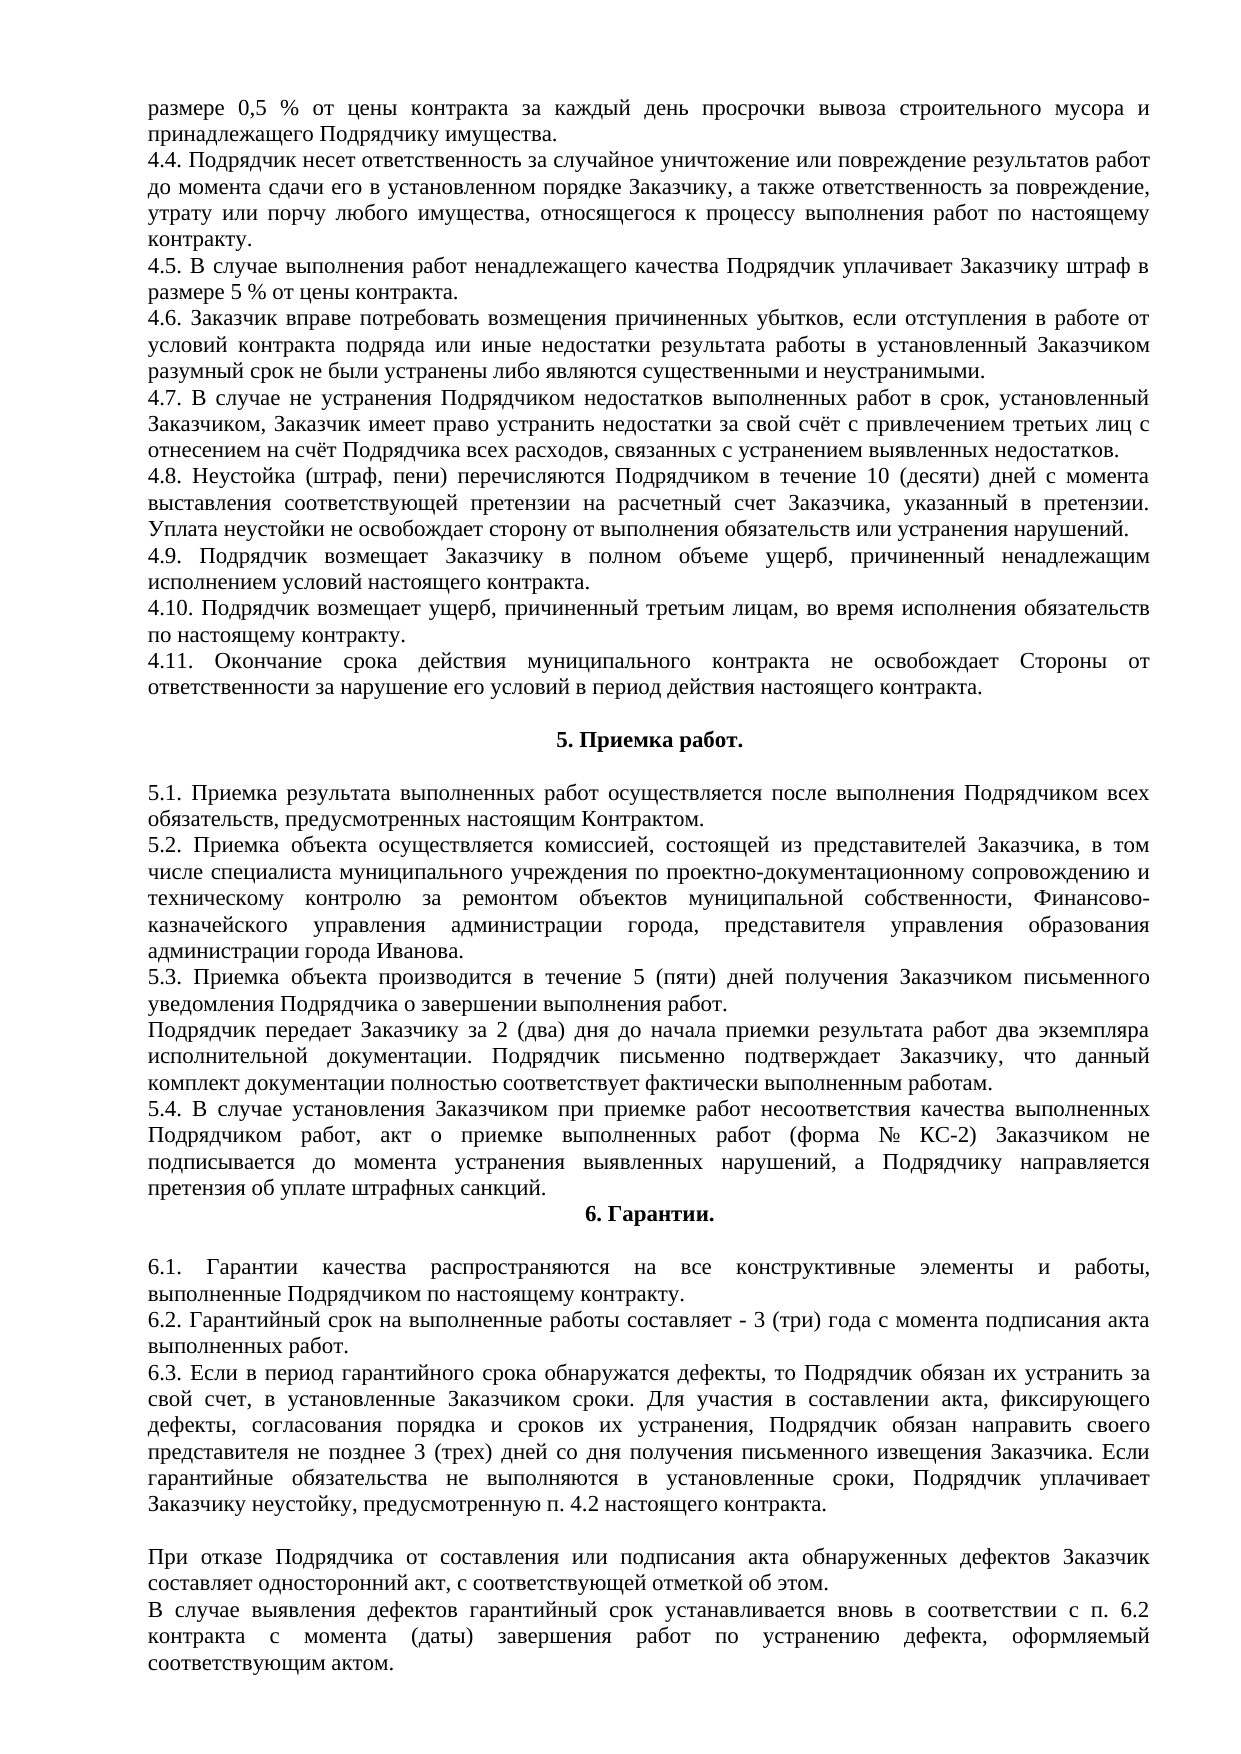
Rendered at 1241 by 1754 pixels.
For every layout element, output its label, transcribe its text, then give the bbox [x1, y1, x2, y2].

text 4.9. Подрядчик возмещает Заказчику в полном объеме ущерб, причиненный ненадлежащим исполнением условий настоящего контракта. [148, 542, 1152, 594]
text 5.1. Приемка результата выполненных работ осуществляется после выполнения Подрядчиком всех обязательств, предусмотренных настоящим Контрактом. [148, 779, 1152, 832]
text 5. Приемка работ. [148, 726, 1152, 752]
text 4.11. Окончание срока действия муниципального контракта не освобождает Стороны от ответственности за нарушение его условий в период действия настоящего контракта. [148, 647, 1152, 700]
text 4.6. Заказчик вправе потребовать возмещения причиненных убытков, если отступления в работе от условий контракта подряда или иные недостатки результата работы в установленный Заказчиком разумный срок не были устранены либо являются существенными и неустранимыми. [148, 304, 1152, 383]
text 6.3. Если в период гарантийного срока обнаружатся дефекты, то Подрядчик обязан их устранить за свой счет, в установленные Заказчиком сроки. Для участия в составлении акта, фиксирующего дефекты, согласования порядка и сроков их устранения, Подрядчик обязан направить своего представителя не позднее 3 (трех) дней со дня получения письменного извещения Заказчика. Если гарантийные обязательства не выполняются в установленные сроки, Подрядчик уплачивает Заказчику неустойку, предусмотренную п. 4.2 настоящего контракта. [148, 1359, 1152, 1517]
text 4.5. В случае выполнения работ ненадлежащего качества Подрядчик уплачивает Заказчику штраф в размере 5 % от цены контракта. [148, 252, 1152, 304]
text 5.2. Приемка объекта осуществляется комиссией, состоящей из представителей Заказчика, в том числе специалиста муниципального учреждения по проектно-документационному сопровождению и техническому контролю за ремонтом объектов муниципальной собственности, Финансово-казначейского управления администрации города, представителя управления образования администрации города Иванова. [148, 832, 1152, 963]
text 4.10. Подрядчик возмещает ущерб, причиненный третьим лицам, во время исполнения обязательств по настоящему контракту. [148, 594, 1152, 647]
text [148, 94, 1152, 146]
text 6.1. Гарантии качества распространяются на все конструктивные элементы и работы, выполненные Подрядчиком по настоящему контракту. [148, 1253, 1152, 1306]
text 4.8. Неустойка (штраф, пени) перечисляются Подрядчиком в течение 10 (десяти) дней с момента выставления соответствующей претензии на расчетный счет Заказчика, указанный в претензии. Уплата неустойки не освобождает сторону от выполнения обязательств или устранения нарушений. [148, 463, 1152, 542]
text Подрядчик передает Заказчику за 2 (два) дня до начала приемки результата работ два экземпляра исполнительной документации. Подрядчик письменно подтверждает Заказчику, что данный комплект документации полностью соответствует фактически выполненным работам. [148, 1016, 1152, 1095]
text 4.4. Подрядчик несет ответственность за случайное уничтожение или повреждение результатов работ до момента сдачи его в установленном порядке Заказчику, а также ответственность за повреждение, утрату или порчу любого имущества, относящегося к процессу выполнения работ по настоящему контракту. [148, 146, 1152, 252]
text 4.7. В случае не устранения Подрядчиком недостатков выполненных работ в срок, установленный Заказчиком, Заказчик имеет право устранить недостатки за свой счёт с привлечением третьих лиц с отнесением на счёт Подрядчика всех расходов, связанных с устранением выявленных недостатков. [148, 383, 1152, 463]
text 5.3. Приемка объекта производится в течение 5 (пяти) дней получения Заказчиком письменного уведомления Подрядчика о завершении выполнения работ. [148, 963, 1152, 1016]
text 6.2. Гарантийный срок на выполненные работы составляет - 3 (три) года с момента подписания акта выполненных работ. [148, 1306, 1152, 1359]
text При отказе Подрядчика от составления или подписания акта обнаруженных дефектов Заказчик составляет односторонний акт, с соответствующей отметкой об этом. [148, 1543, 1152, 1596]
text 6. Гарантии. [148, 1201, 1152, 1227]
text В случае выявления дефектов гарантийный срок устанавливается вновь в соответствии с п. 6.2 контракта с момента (даты) завершения работ по устранению дефекта, оформляемый соответствующим актом. [148, 1596, 1152, 1675]
text 5.4. В случае установления Заказчиком при приемке работ несоответствия качества выполненных Подрядчиком работ, акт о приемке выполненных работ (форма № КС-2) Заказчиком не подписывается до момента устранения выявленных нарушений, а Подрядчику направляется претензия об уплате штрафных санкций. [148, 1095, 1152, 1201]
